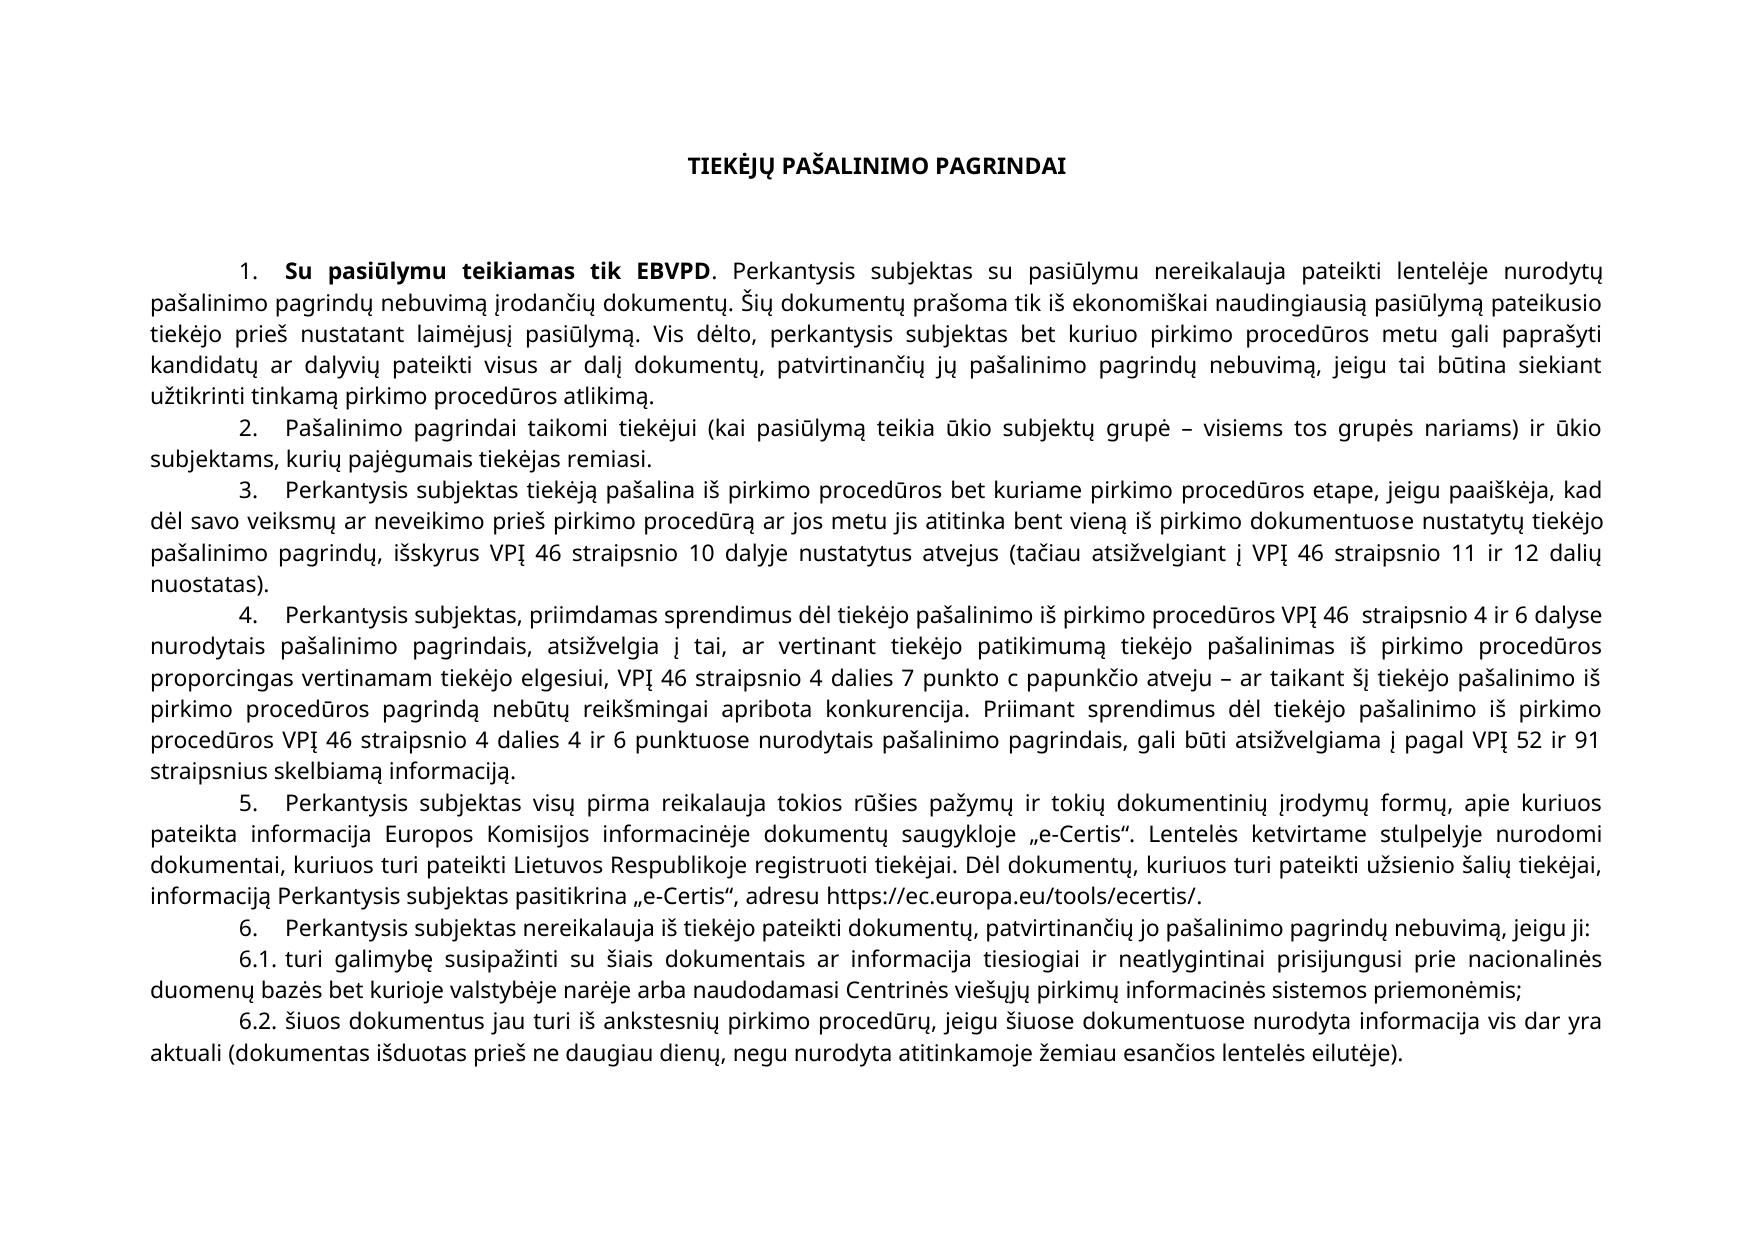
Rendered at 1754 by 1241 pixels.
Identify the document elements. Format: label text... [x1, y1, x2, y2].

list Perkantysis subjektas visų pirma reikalauja tokios rūšies pažymų ir tokių dokumentinių įrodymų formų, apie kuriuos pateikta informacija Europos Komisijos informacinėje dokumentų saugykloje „e-Certis“. Lentelės ketvirtame stulpelyje nurodomi dokumentai, kuriuos turi pateikti Lietuvos Respublikoje registruoti tiekėjai. Dėl dokumentų, kuriuos turi pateikti užsienio šalių tiekėjai, informaciją Perkantysis subjektas pasitikrina „e-Certis“, adresu https://ec.europa.eu/tools/ecertis/. [150, 786, 1604, 911]
list Su pasiūlymu teikiamas tik EBVPD. Perkantysis subjektas su pasiūlymu nereikalauja pateikti lentelėje nurodytų pašalinimo pagrindų nebuvimą įrodančių dokumentų. Šių dokumentų prašoma tik iš ekonomiškai naudingiausią pasiūlymą pateikusio tiekėjo prieš nustatant laimėjusį pasiūlymą. Vis dėlto, perkantysis subjektas bet kuriuo pirkimo procedūros metu gali paprašyti kandidatų ar dalyvių pateikti visus ar dalį dokumentų, patvirtinančių jų pašalinimo pagrindų nebuvimą, jeigu tai būtina siekiant užtikrinti tinkamą pirkimo procedūros atlikimą. [150, 255, 1604, 411]
list turi galimybę susipažinti su šiais dokumentais ar informacija tiesiogiai ir neatlygintinai prisijungusi prie nacionalinės duomenų bazės bet kurioje valstybėje narėje arba naudodamasi Centrinės viešųjų pirkimų informacinės sistemos priemonėmis; [150, 943, 1604, 1005]
list Perkantysis subjektas tiekėją pašalina iš pirkimo procedūros bet kuriame pirkimo procedūros etape, jeigu paaiškėja, kad dėl savo veiksmų ar neveikimo prieš pirkimo procedūrą ar jos metu jis atitinka bent vieną iš pirkimo dokumentuose nustatytų tiekėjo pašalinimo pagrindų, išskyrus VPĮ 46 straipsnio 10 dalyje nustatytus atvejus (tačiau atsižvelgiant į VPĮ 46 straipsnio 11 ir 12 dalių nuostatas). [150, 474, 1604, 599]
text TIEKĖJŲ PAŠALINIMO PAGRINDAI [150, 150, 1604, 181]
list Perkantysis subjektas nereikalauja iš tiekėjo pateikti dokumentų, patvirtinančių jo pašalinimo pagrindų nebuvimą, jeigu ji: [150, 911, 1604, 943]
list Perkantysis subjektas, priimdamas sprendimus dėl tiekėjo pašalinimo iš pirkimo procedūros VPĮ 46 straipsnio 4 ir 6 dalyse nurodytais pašalinimo pagrindais, atsižvelgia į tai, ar vertinant tiekėjo patikimumą tiekėjo pašalinimas iš pirkimo procedūros proporcingas vertinamam tiekėjo elgesiui, VPĮ 46 straipsnio 4 dalies 7 punkto c papunkčio atveju – ar taikant šį tiekėjo pašalinimo iš pirkimo procedūros pagrindą nebūtų reikšmingai apribota konkurencija. Priimant sprendimus dėl tiekėjo pašalinimo iš pirkimo procedūros VPĮ 46 straipsnio 4 dalies 4 ir 6 punktuose nurodytais pašalinimo pagrindais, gali būti atsižvelgiama į pagal VPĮ 52 ir 91 straipsnius skelbiamą informaciją. [150, 599, 1604, 786]
list Pašalinimo pagrindai taikomi tiekėjui (kai pasiūlymą teikia ūkio subjektų grupė – visiems tos grupės nariams) ir ūkio subjektams, kurių pajėgumais tiekėjas remiasi. [150, 411, 1604, 474]
list šiuos dokumentus jau turi iš ankstesnių pirkimo procedūrų, jeigu šiuose dokumentuose nurodyta informacija vis dar yra aktuali (dokumentas išduotas prieš ne daugiau dienų, negu nurodyta atitinkamoje žemiau esančios lentelės eilutėje). [150, 1005, 1604, 1068]
